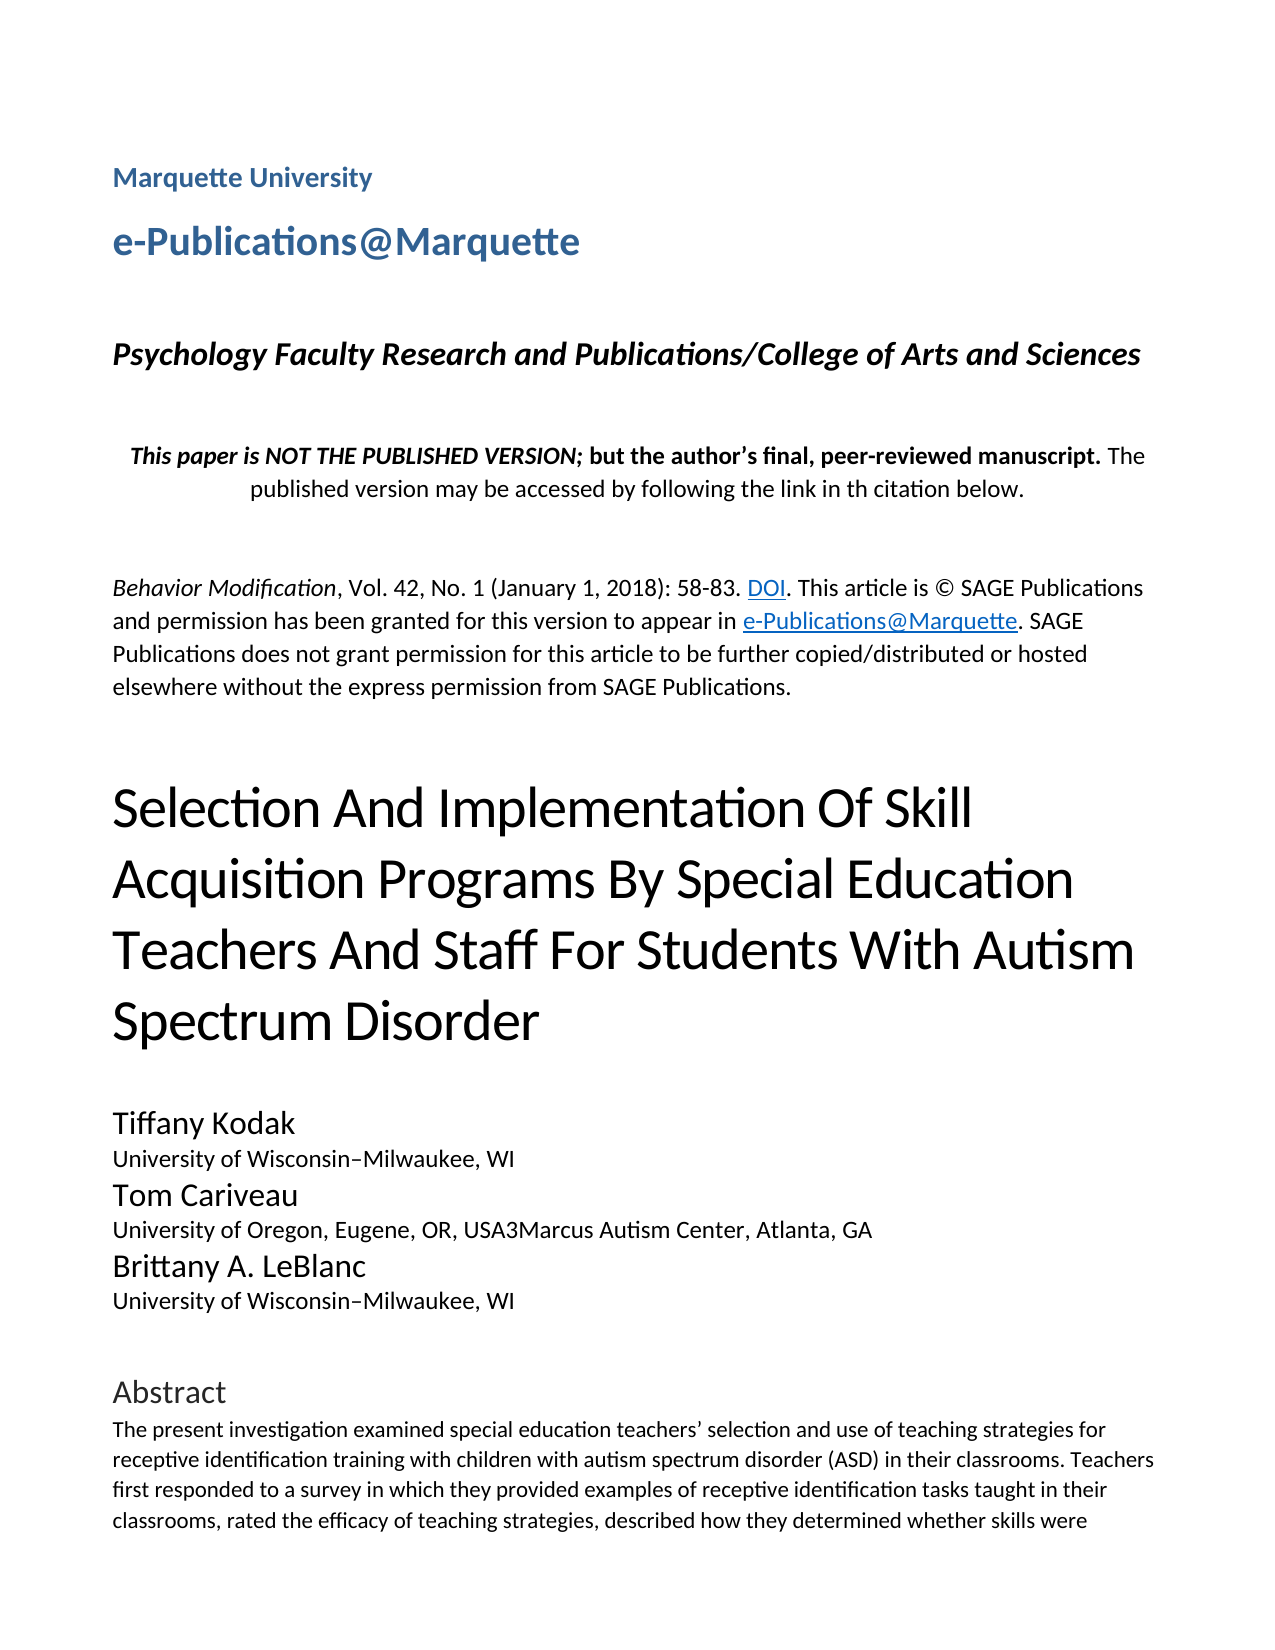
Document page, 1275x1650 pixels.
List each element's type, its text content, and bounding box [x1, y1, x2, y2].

title Selection And Implementation Of Skill Acquisition Programs By Special Education Teachers And Staff For Students With Autism Spectrum Disorder [112, 770, 1162, 1055]
text University of Oregon, Eugene, OR, USA3Marcus Autism Center, Atlanta, GA [112, 1214, 1162, 1245]
text Psychology Faculty Research and Publications/College of Arts and Sciences [112, 333, 1162, 374]
text University of Wisconsin–Milwaukee, WI [112, 1143, 1162, 1173]
text Brittany A. LeBlanc [112, 1245, 1162, 1286]
text This paper is NOT THE PUBLISHED VERSION; but the author’s final, peer-reviewed manuscript. The published version may be accessed by following the link in th citation below. [112, 440, 1162, 504]
text Tom Cariveau [112, 1173, 1162, 1214]
text Marquette University [112, 159, 1162, 195]
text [112, 1415, 1162, 1534]
text Behavior Modification, Vol. 42, No. 1 (January 1, 2018): 58-83. DOI. This article is © SAGE Publications and permission has been granted for this version to appear in e-Publications@Marquette. SAGE Publications does not grant permission for this article to be further copied/distributed or hosted elsewhere without the express permission from SAGE Publications. [112, 572, 1162, 702]
subtitle Abstract [112, 1371, 1162, 1412]
text Tiffany Kodak [112, 1102, 1162, 1143]
text e-Publications@Marquette [112, 214, 1162, 265]
text University of Wisconsin–Milwaukee, WI [112, 1286, 1162, 1316]
